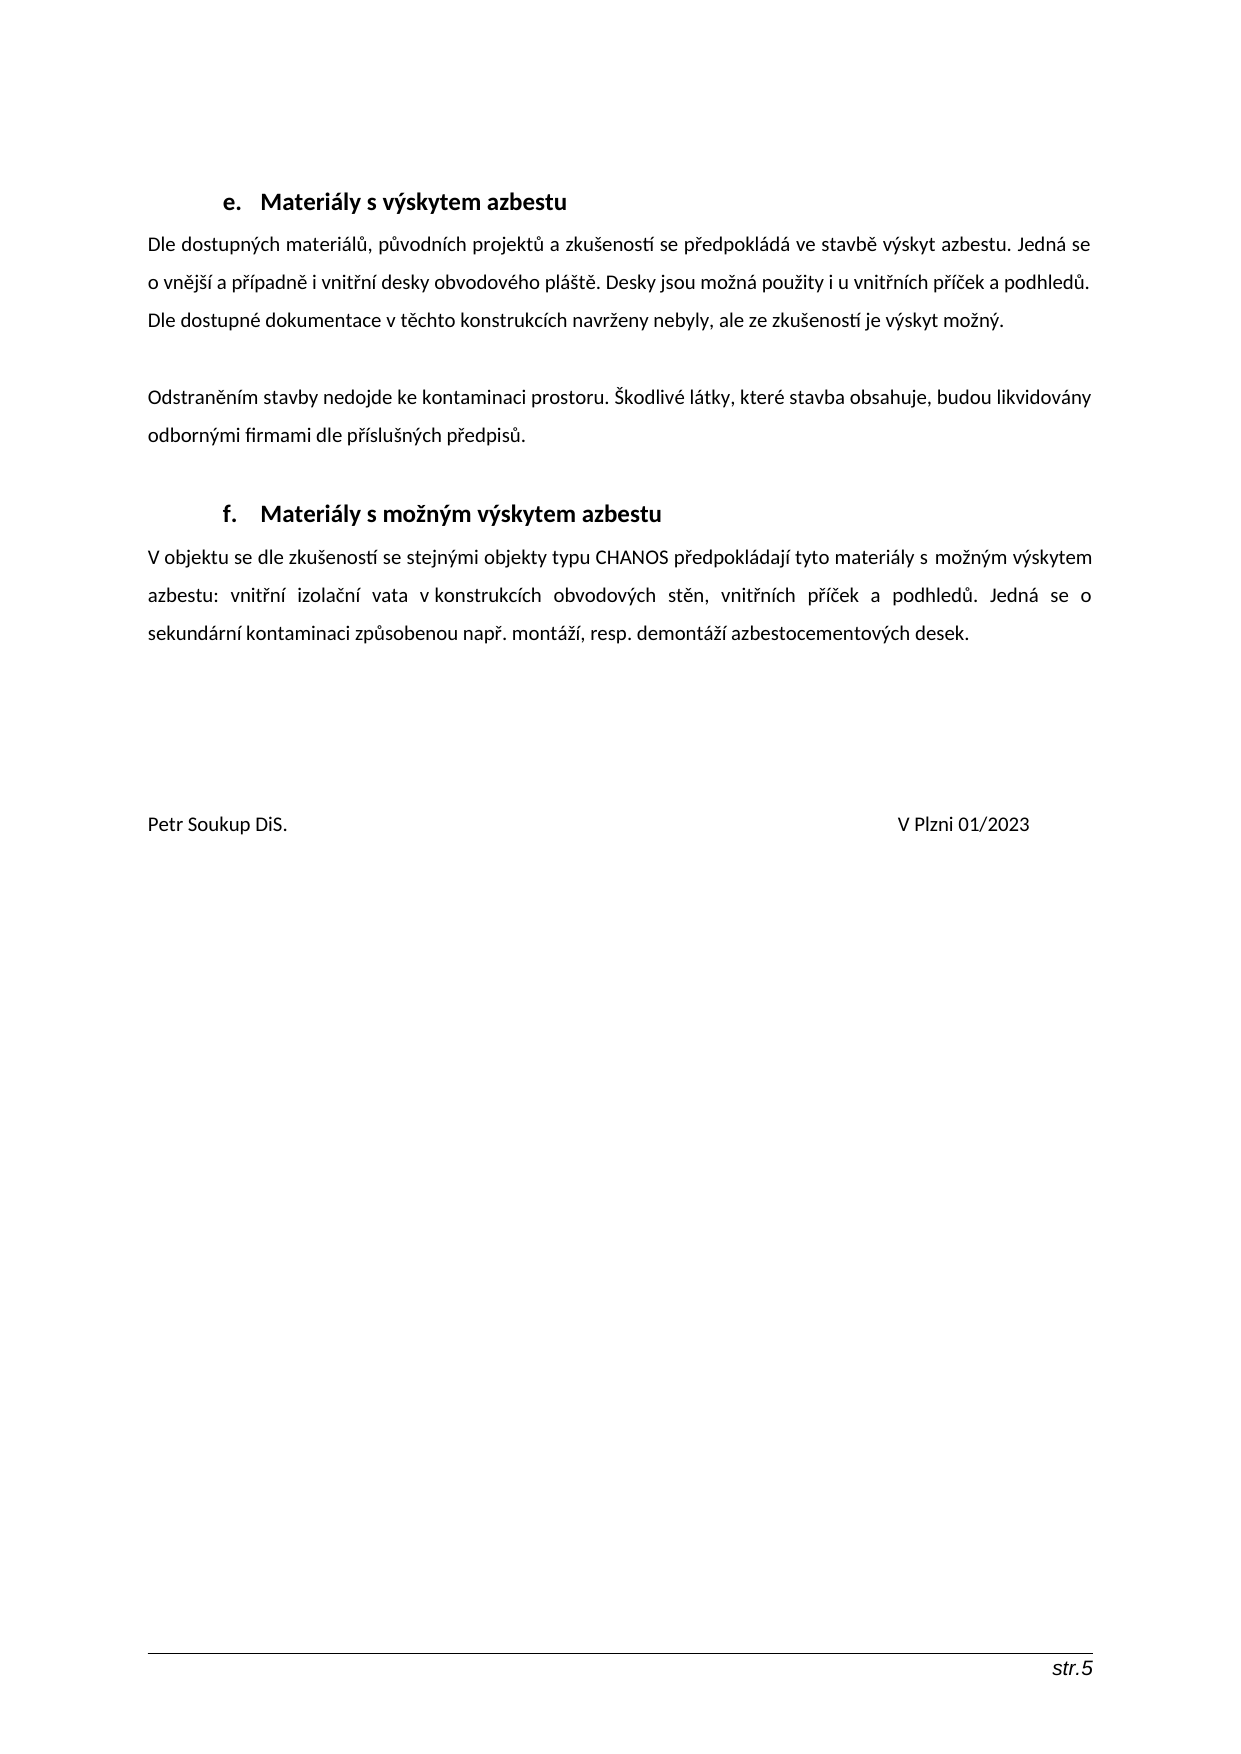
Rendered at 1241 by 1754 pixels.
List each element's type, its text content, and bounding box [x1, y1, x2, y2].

text V objektu se dle zkušeností se stejnými objekty typu CHANOS předpokládají tyto materiály s možným výskytem azbestu: vnitřní izolační vata v konstrukcích obvodových stěn, vnitřních příček a podhledů. Jedná se o sekundární kontaminaci způsobenou např. montáží, resp. demontáží azbestocementových desek. [148, 544, 1093, 646]
list Materiály s možným výskytem azbestu [223, 498, 1093, 529]
text Dle dostupných materiálů, původních projektů a zkušeností se předpokládá ve stavbě výskyt azbestu. Jedná se o vnější a případně i vnitřní desky obvodového pláště. Desky jsou možná použity i u vnitřních příček a podhledů. Dle dostupné dokumentace v těchto konstrukcích navrženy nebyly, ale ze zkušeností je výskyt možný. [148, 231, 1093, 333]
text Odstraněním stavby nedojde ke kontaminaci prostoru. Škodlivé látky, které stavba obsahuje, budou likvidovány odbornými firmami dle příslušných předpisů. [148, 384, 1093, 447]
text Petr Soukup DiS. V Plzni 01/2023 [148, 811, 1093, 836]
list Materiály s výskytem azbestu [223, 186, 1093, 216]
